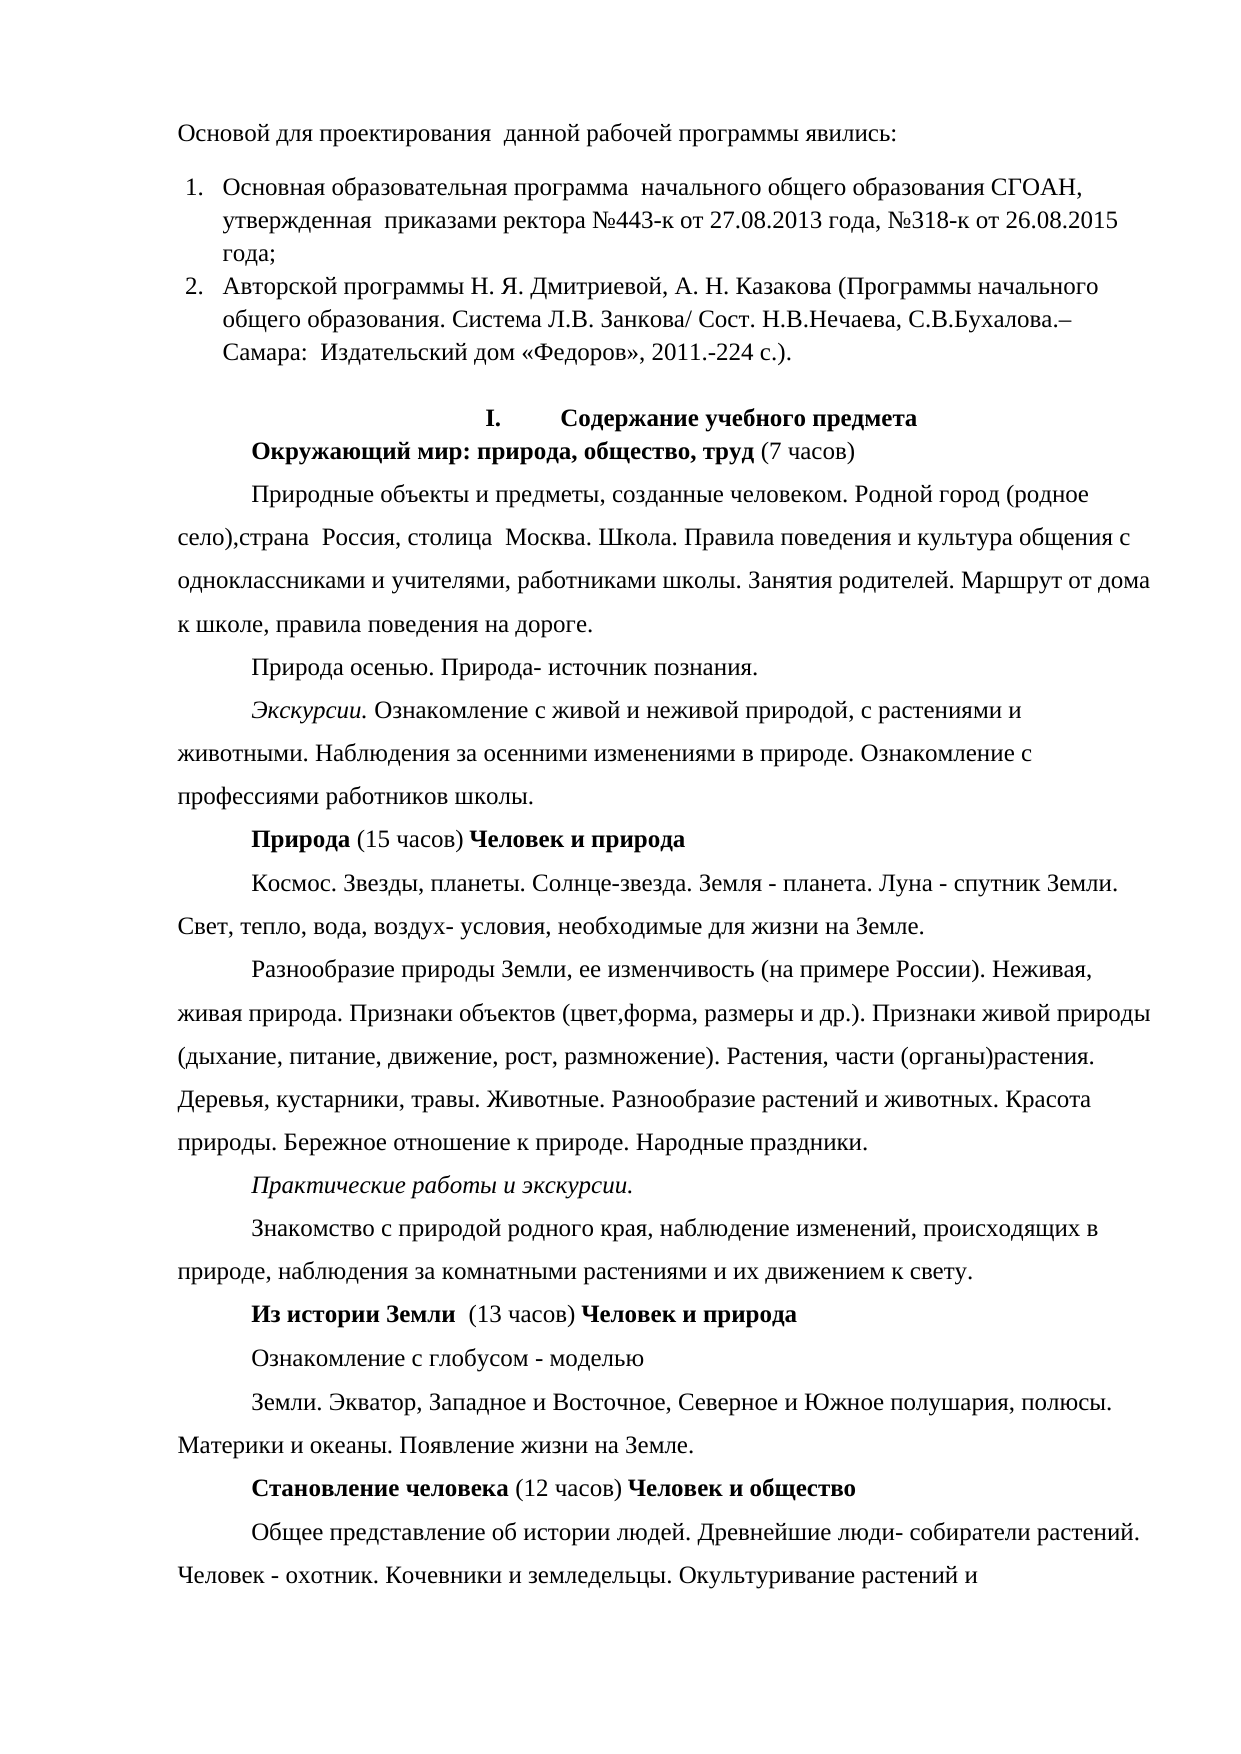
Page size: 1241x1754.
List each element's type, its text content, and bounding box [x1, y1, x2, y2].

text Ознакомление с глобусом - моделью [177, 1343, 1152, 1372]
text Окружающий мир: природа, общество, труд (7 часов) [177, 436, 1152, 465]
text Природа осенью. Природа- источник познания. [177, 652, 1152, 681]
text Разнообразие природы Земли, ее изменчивость (на примере России). Неживая, живая природа. Признаки объектов (цвет,форма, размеры и др.). Признаки живой природы (дыхание, питание, движение, рост, размножение). Растения, части (органы)растения. Деревья, кустарники, травы. Животные. Разнообразие растений и животных. Красота природы. Бережное отношение к природе. Народные праздники. [177, 954, 1152, 1156]
text Природные объекты и предметы, созданные человеком. Родной город (родное село),страна Россия, столица Москва. Школа. Правила поведения и культура общения с одноклассниками и учителями, работниками школы. Занятия родителей. Маршрут от дома к школе, правила поведения на дороге. [177, 479, 1152, 637]
list Основная образовательная программа начального общего образования СГОАН, утвержденная приказами ректора №443-к от 27.08.2013 года, №318-к от 26.08.2015 года; [185, 172, 1152, 267]
text Экскурсии. Ознакомление с живой и неживой природой, с растениями и животными. Наблюдения за осенними изменениями в природе. Ознакомление с профессиями работников школы. [177, 695, 1152, 810]
text Природа (15 часов) Человек и природа [177, 824, 1152, 853]
text Земли. Экватор, Западное и Восточное, Северное и Южное полушария, полюсы. Материки и океаны. Появление жизни на Земле. [177, 1387, 1152, 1458]
text Становление человека (12 часов) Человек и общество [177, 1473, 1152, 1502]
text Практические работы и экскурсии. [177, 1170, 1152, 1199]
text Космос. Звезды, планеты. Солнце-звезда. Земля - планета. Луна - спутник Земли. Свет, тепло, вода, воздух- условия, необходимые для жизни на Земле. [177, 868, 1152, 940]
text Из истории Земли (13 часов) Человек и природа [177, 1299, 1152, 1328]
text Знакомство с природой родного края, наблюдение изменений, происходящих в природе, наблюдения за комнатными растениями и их движением к свету. [177, 1213, 1152, 1285]
list Авторской программы Н. Я. Дмитриевой, А. Н. Казакова (Программы начального общего образования. Система Л.В. Занкова/ Сост. Н.В.Нечаева, С.В.Бухалова.– Самара: Издательский дом «Федоров», 2011.-224 с.). [185, 271, 1152, 366]
list Содержание учебного предмета [251, 403, 1152, 432]
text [177, 1517, 1152, 1589]
text Основой для проектирования данной рабочей программы явились: [177, 118, 1152, 147]
